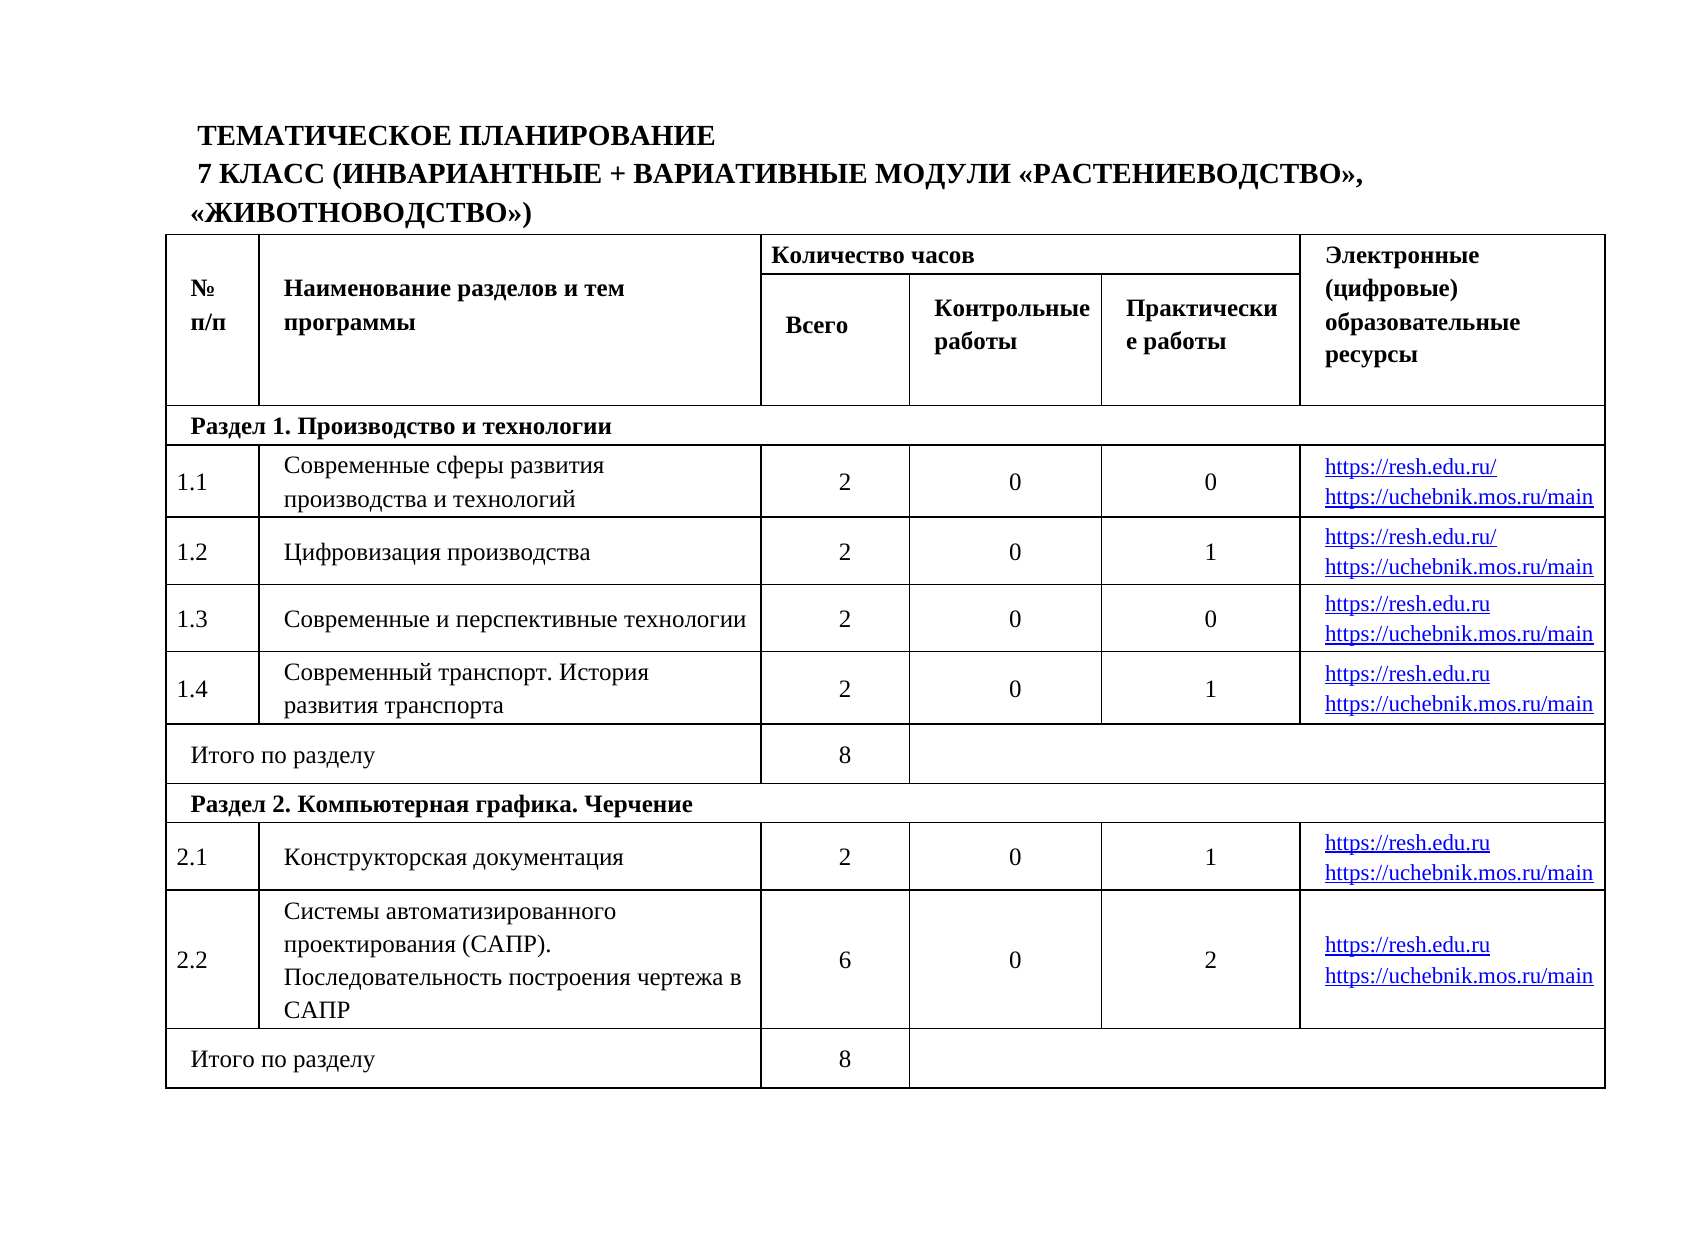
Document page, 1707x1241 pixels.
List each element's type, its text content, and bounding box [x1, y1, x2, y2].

table_cell 1.1 [167, 446, 258, 516]
table_cell Цифровизация производства [260, 518, 760, 583]
table_cell 2 [762, 652, 909, 723]
table_cell 0 [1102, 585, 1299, 651]
table_cell Контрольные работы [910, 275, 1101, 404]
table_cell Итого по разделу [167, 1029, 760, 1087]
table_header Электронные (цифровые) образовательные ресурсы [1301, 235, 1604, 404]
table_cell Современный транспорт. История развития транспорта [260, 652, 760, 723]
table_cell 0 [910, 585, 1101, 651]
table_cell https://resh.edu.ru/ https://uchebnik.mos.ru/main [1301, 518, 1604, 583]
table_cell [910, 1029, 1604, 1087]
table_cell Раздел 1. Производство и технологии [167, 406, 1604, 444]
table_cell 2.1 [167, 823, 258, 889]
table_cell 2 [1102, 891, 1299, 1027]
table_cell 8 [762, 725, 909, 782]
table_cell 0 [910, 652, 1101, 723]
table_cell 1.2 [167, 518, 258, 583]
table_cell 1 [1102, 518, 1299, 583]
table_cell https://resh.edu.ru https://uchebnik.mos.ru/main [1301, 652, 1604, 723]
table_cell Системы автоматизированного проектирования (САПР). Последовательность построения чертежа в САПР [260, 891, 760, 1027]
text ТЕМАТИЧЕСКОЕ ПЛАНИРОВАНИЕ [190, 118, 1618, 152]
table_cell 2 [762, 446, 909, 516]
table_cell Конструкторская документация [260, 823, 760, 889]
text 7 КЛАСС (ИНВАРИАНТНЫЕ + ВАРИАТИВНЫЕ МОДУЛИ «РАСТЕНИЕВОДСТВО», «ЖИВОТНОВОДСТВО») [190, 157, 1618, 229]
table_cell 8 [762, 1029, 909, 1087]
table_cell 1.4 [167, 652, 258, 723]
table_cell 0 [910, 446, 1101, 516]
table_cell Современные сферы развития производства и технологий [260, 446, 760, 516]
table_cell Современные и перспективные технологии [260, 585, 760, 651]
table_header № п/п [167, 235, 258, 404]
table_cell 2 [762, 518, 909, 583]
table_header Наименование разделов и тем программы [260, 235, 760, 404]
table_cell 6 [762, 891, 909, 1027]
table_cell 2 [762, 585, 909, 651]
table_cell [1301, 891, 1604, 1027]
table_cell Раздел 2. Компьютерная графика. Черчение [167, 784, 1604, 822]
table_cell 0 [910, 823, 1101, 889]
table_cell Практические работы [1102, 275, 1299, 404]
table_cell Всего [762, 275, 909, 404]
table_cell https://resh.edu.ru https://uchebnik.mos.ru/main [1301, 585, 1604, 651]
table_cell 1.3 [167, 585, 258, 651]
table_cell 2 [762, 823, 909, 889]
table_cell https://resh.edu.ru/ https://uchebnik.mos.ru/main [1301, 446, 1604, 516]
table_cell Итого по разделу [167, 725, 760, 782]
table_cell https://resh.edu.ru https://uchebnik.mos.ru/main [1301, 823, 1604, 889]
table_cell 0 [1102, 446, 1299, 516]
table_cell 2.2 [167, 891, 258, 1027]
table_cell 0 [910, 891, 1101, 1027]
table_cell 1 [1102, 823, 1299, 889]
table_cell [910, 725, 1604, 782]
table_cell 1 [1102, 652, 1299, 723]
table_header Количество часов [762, 235, 1299, 273]
table_cell 0 [910, 518, 1101, 583]
